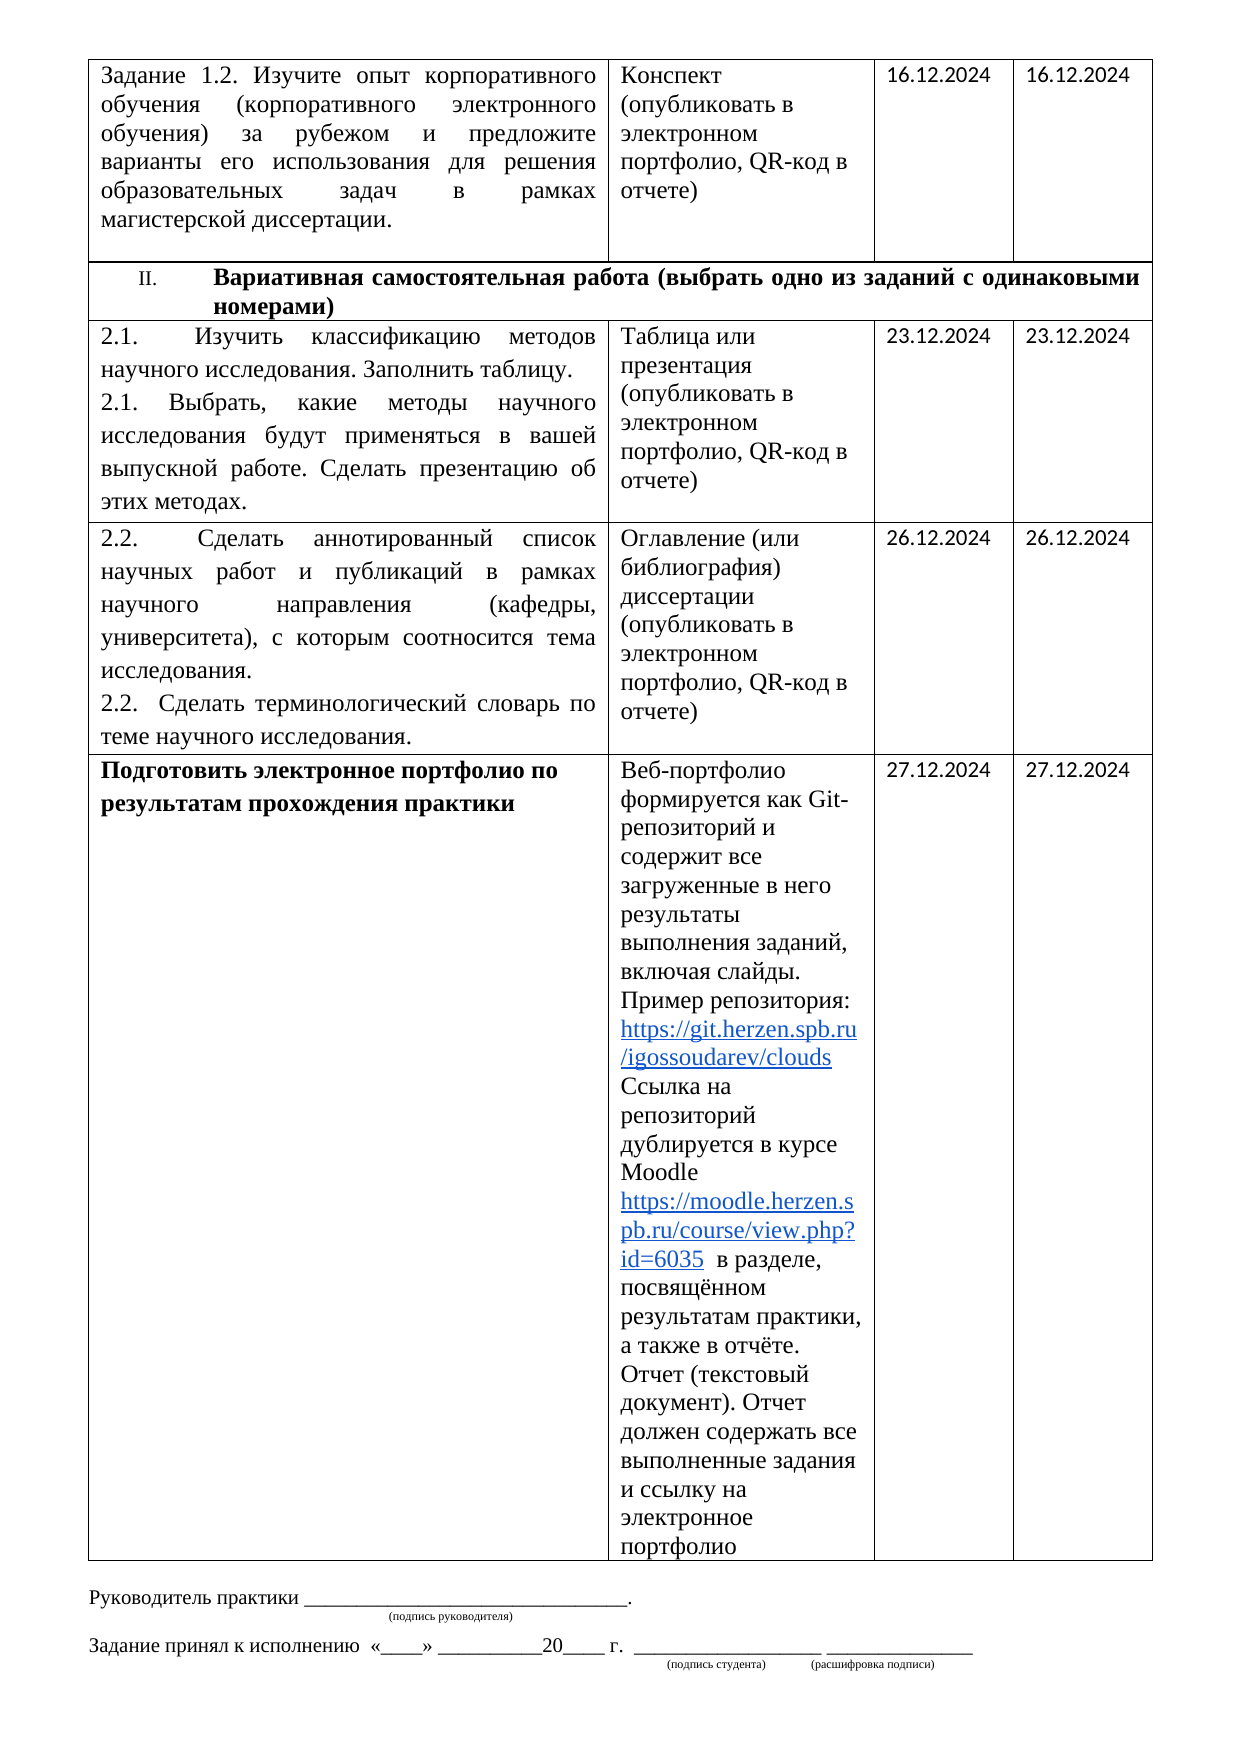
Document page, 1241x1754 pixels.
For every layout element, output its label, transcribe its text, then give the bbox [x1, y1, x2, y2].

table_cell Таблица или презентация (опубликовать в электронном портфолио, QR-код в отчете) [609, 321, 874, 522]
text (подпись руководителя) [314, 1609, 1181, 1633]
table_cell Вариативная самостоятельная работа (выбрать одно из заданий с одинаковыми номерами) [89, 263, 1152, 320]
table_cell 26.12.2024 [875, 523, 1013, 754]
table_cell 2.1. Изучить классификацию методов научного исследования. Заполнить таблицу. 2.1. Выбрать, какие методы научного исследования будут применяться в вашей выпускной работе. Сделать презентацию об этих методах. [89, 321, 608, 522]
table_cell Конспект (опубликовать в электронном портфолио, QR-код в отчете) [609, 60, 874, 261]
table_cell 23.12.2024 [1014, 321, 1152, 522]
table_cell 16.12.2024 [875, 60, 1013, 261]
table_cell 16.12.2024 [1014, 60, 1152, 261]
table_cell 27.12.2024 [1014, 755, 1152, 1560]
table_cell 23.12.2024 [875, 321, 1013, 522]
table_cell Задание 1.2. Изучите опыт корпоративного обучения (корпоративного электронного обучения) за рубежом и предложите варианты его использования для решения образовательных задач в рамках магистерской диссертации. [89, 60, 608, 261]
table_cell 26.12.2024 [1014, 523, 1152, 754]
text (подпись студента) (расшифровка подписи) [89, 1657, 1181, 1681]
table_cell 2.2. Сделать аннотированный список научных работ и публикаций в рамках научного направления (кафедры, университета), с которым соотносится тема исследования. 2.2. Сделать терминологический словарь по теме научного исследования. [89, 523, 608, 754]
table_cell Веб-портфолио формируется как Git-репозиторий и содержит все загруженные в него результаты выполнения заданий, включая слайды. Пример репозитория: https://git.herzen.spb.ru/igossoudarev/clouds Ссылка на репозиторий дублируется в курсе Moodle https://moodle.herzen.spb.ru/course/view.php?id=6035 в разделе, посвящённом результатам практики, а также в отчёте. Отчет (текстовый документ). Отчет должен содержать все выполненные задания и ссылку на электронное портфолио [609, 755, 874, 1560]
text Руководитель практики _______________________________. [89, 1585, 1181, 1609]
table_cell 27.12.2024 [875, 755, 1013, 1560]
table_cell Подготовить электронное портфолио по результатам прохождения практики [89, 755, 608, 1560]
table_cell Оглавление (или библиография) диссертации (опубликовать в электронном портфолио, QR-код в отчете) [609, 523, 874, 754]
text Задание принял к исполнению «____» __________20____ г. __________________ ______________ [89, 1633, 1181, 1657]
